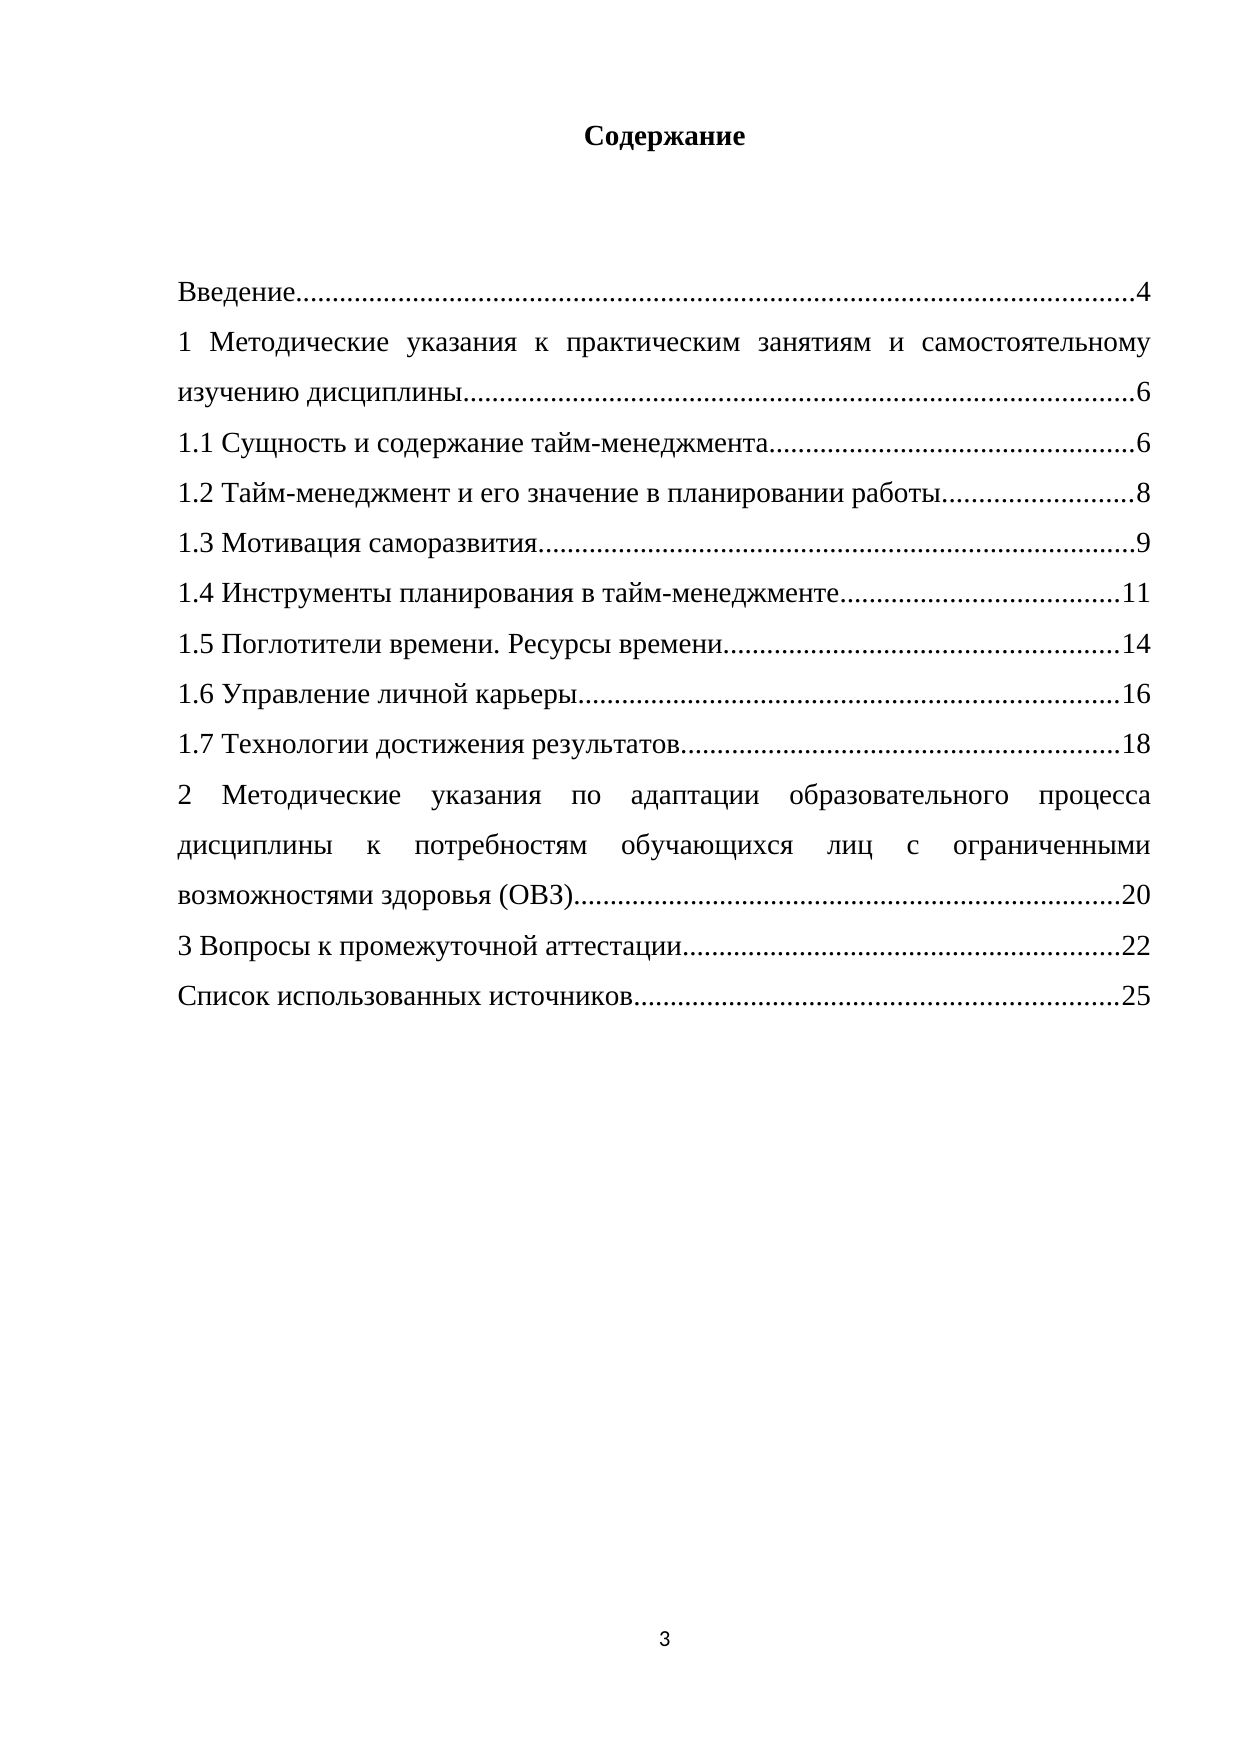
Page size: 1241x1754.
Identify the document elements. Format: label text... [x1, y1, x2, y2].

subtitle Содержание [177, 118, 1152, 152]
